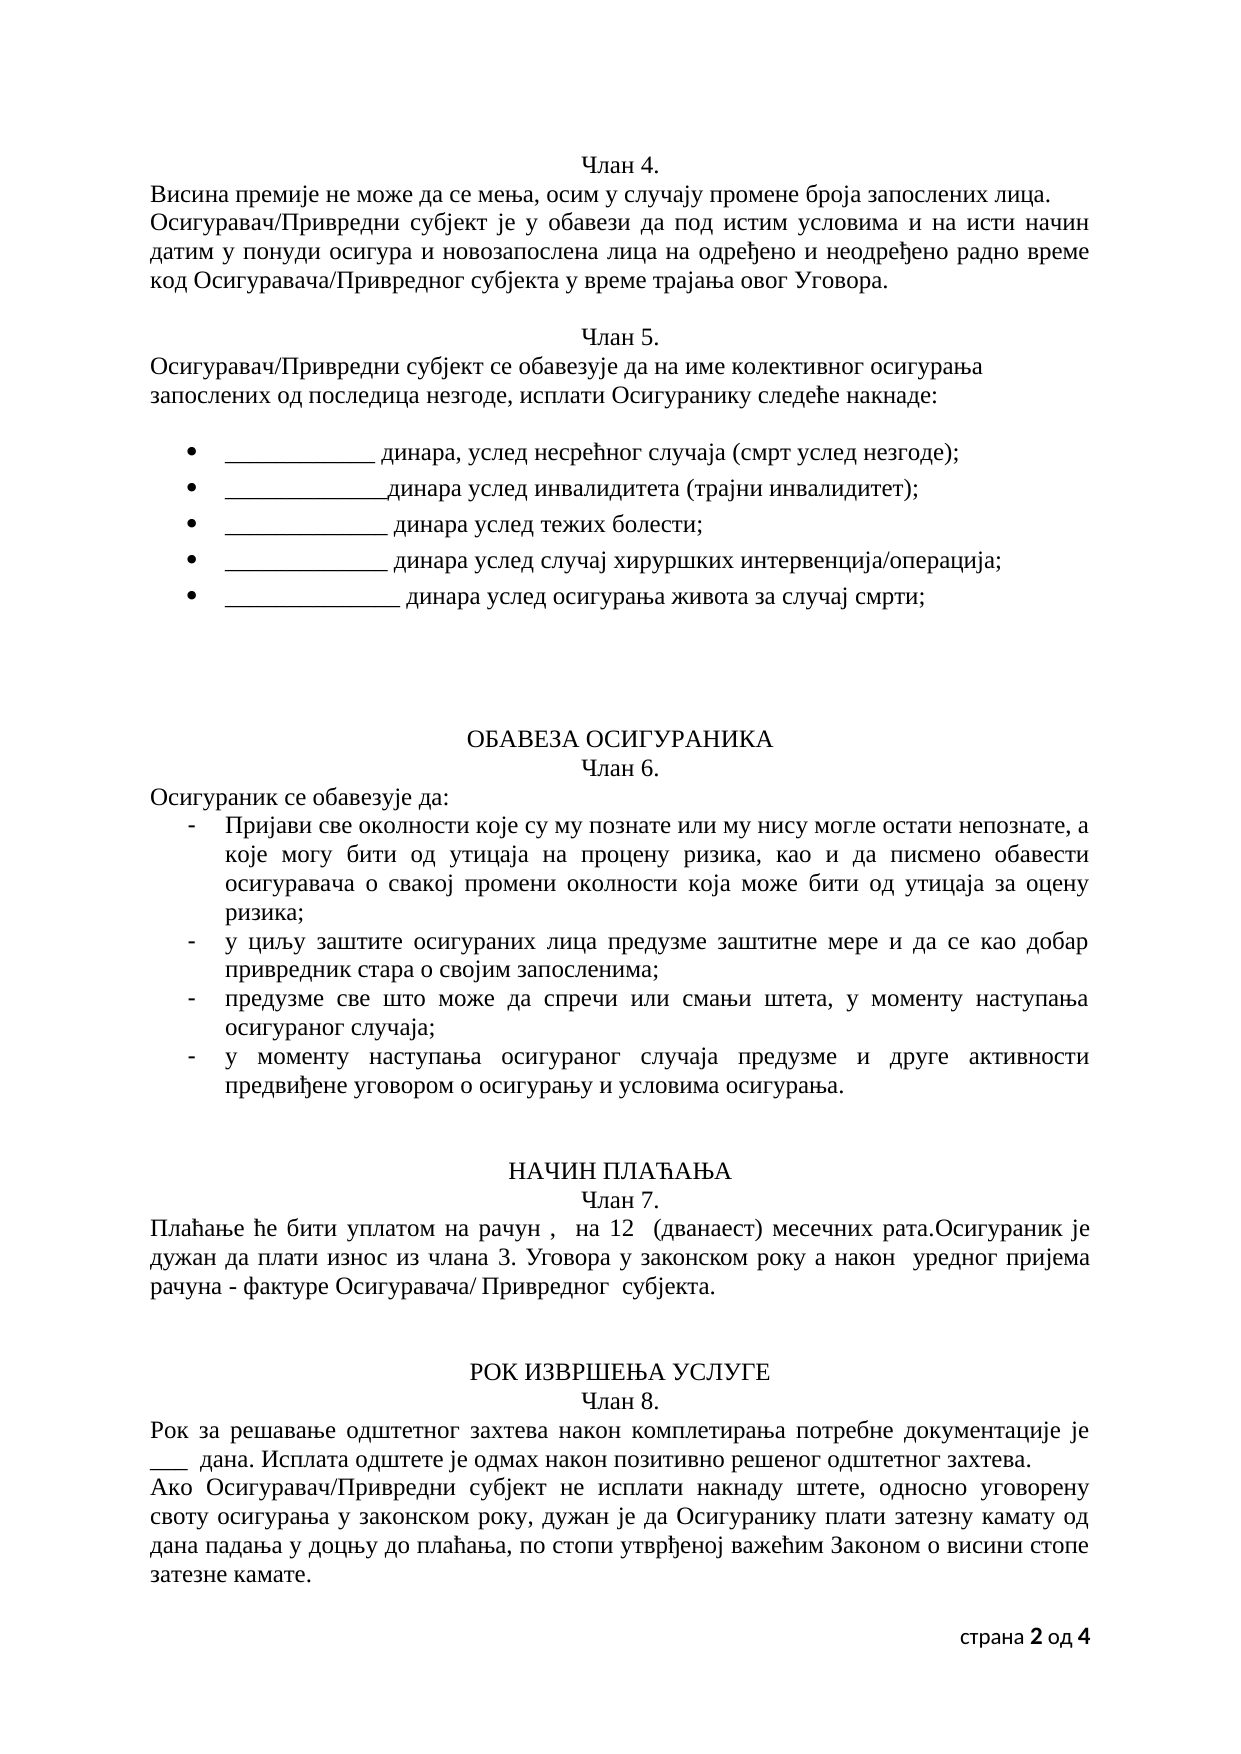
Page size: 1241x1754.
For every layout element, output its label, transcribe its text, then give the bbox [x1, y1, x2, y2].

text Ако Осигуравач/Привредни субјект не исплати накнаду штете, односно уговорену своту осигурања у законском року, дужан је да Осигуранику плати затезну камату од дана падања у доцњу до плаћања, по стопи утврђеној важећим Законом о висини стопе затезне камате. [150, 1472, 1090, 1587]
list _____________ динара услед тежих болести; [187, 509, 1090, 538]
text Члан 8. [150, 1386, 1090, 1415]
text Висина премије не може да се мења, осим у случају промене броја запослених лица. [150, 179, 1090, 207]
list _____________динара услед инвалидитета (трајни инвалидитет); [187, 473, 1090, 502]
text Осигураник се обавезује да: [150, 782, 1090, 811]
text Плаћање ће бити уплатом на рачун , на 12 (дванаест) месечних рата.Осигураник је дужан да плати износ из члана 3. Уговора у законском року а након уредног пријема рачуна - фактуре Осигуравача/ Привредног субјекта. [150, 1213, 1090, 1300]
list _____________ динара услед случај хируршких интервенција/операција; [187, 545, 1090, 574]
text НАЧИН ПЛАЋАЊА [150, 1156, 1090, 1185]
text Члан 5. [150, 322, 1090, 351]
text Члан 7. [150, 1185, 1090, 1213]
text ОБАВЕЗА ОСИГУРАНИКА [150, 724, 1090, 753]
text Осигуравач/Привредни субјект се обавезује да на име колективног осигурања запослених од последица незгоде, исплати Осигуранику следеће накнаде: [150, 351, 1090, 409]
text Члан 4. [150, 150, 1090, 179]
text Члан 6. [150, 753, 1090, 782]
list у моменту наступања осигураног случаја предузме и друге активности предвиђене уговором о осигурању и условима осигурања. [187, 1041, 1090, 1098]
list Пријави све околности које су му познате или му нису могле остати непознате, а које могу бити од утицаја на процену ризика, као и да писмено обавести осигуравача о свакој промени околности која може бити од утицаја за оцену ризика; [187, 811, 1090, 926]
list у циљу заштите осигураних лица предузме заштитне мере и да се као добар привредник стара о својим запосленима; [187, 926, 1090, 983]
text Осигуравач/Привредни субјект је у обавези да под истим условима и на исти начин датим у понуди осигура и новозапослена лица на одређено и неодређено радно време код Осигуравача/Привредног субјекта у време трајања овог Уговора. [150, 207, 1090, 294]
text РОК ИЗВРШЕЊА УСЛУГЕ [150, 1357, 1090, 1386]
list ____________ динара, услед несрећног случаја (смрт услед незгоде); [187, 437, 1090, 466]
text Рок за решавање одштетног захтева након комплетирања потребне документације је ___ данa. Исплата одштете је одмах након позитивно решеног одштетног захтева. [150, 1415, 1090, 1472]
list ______________ динара услед осигурања живота за случај смрти; [187, 581, 1090, 610]
list предузме све што може да спречи или смањи штета, у моменту наступања осигураног случаја; [187, 983, 1090, 1041]
